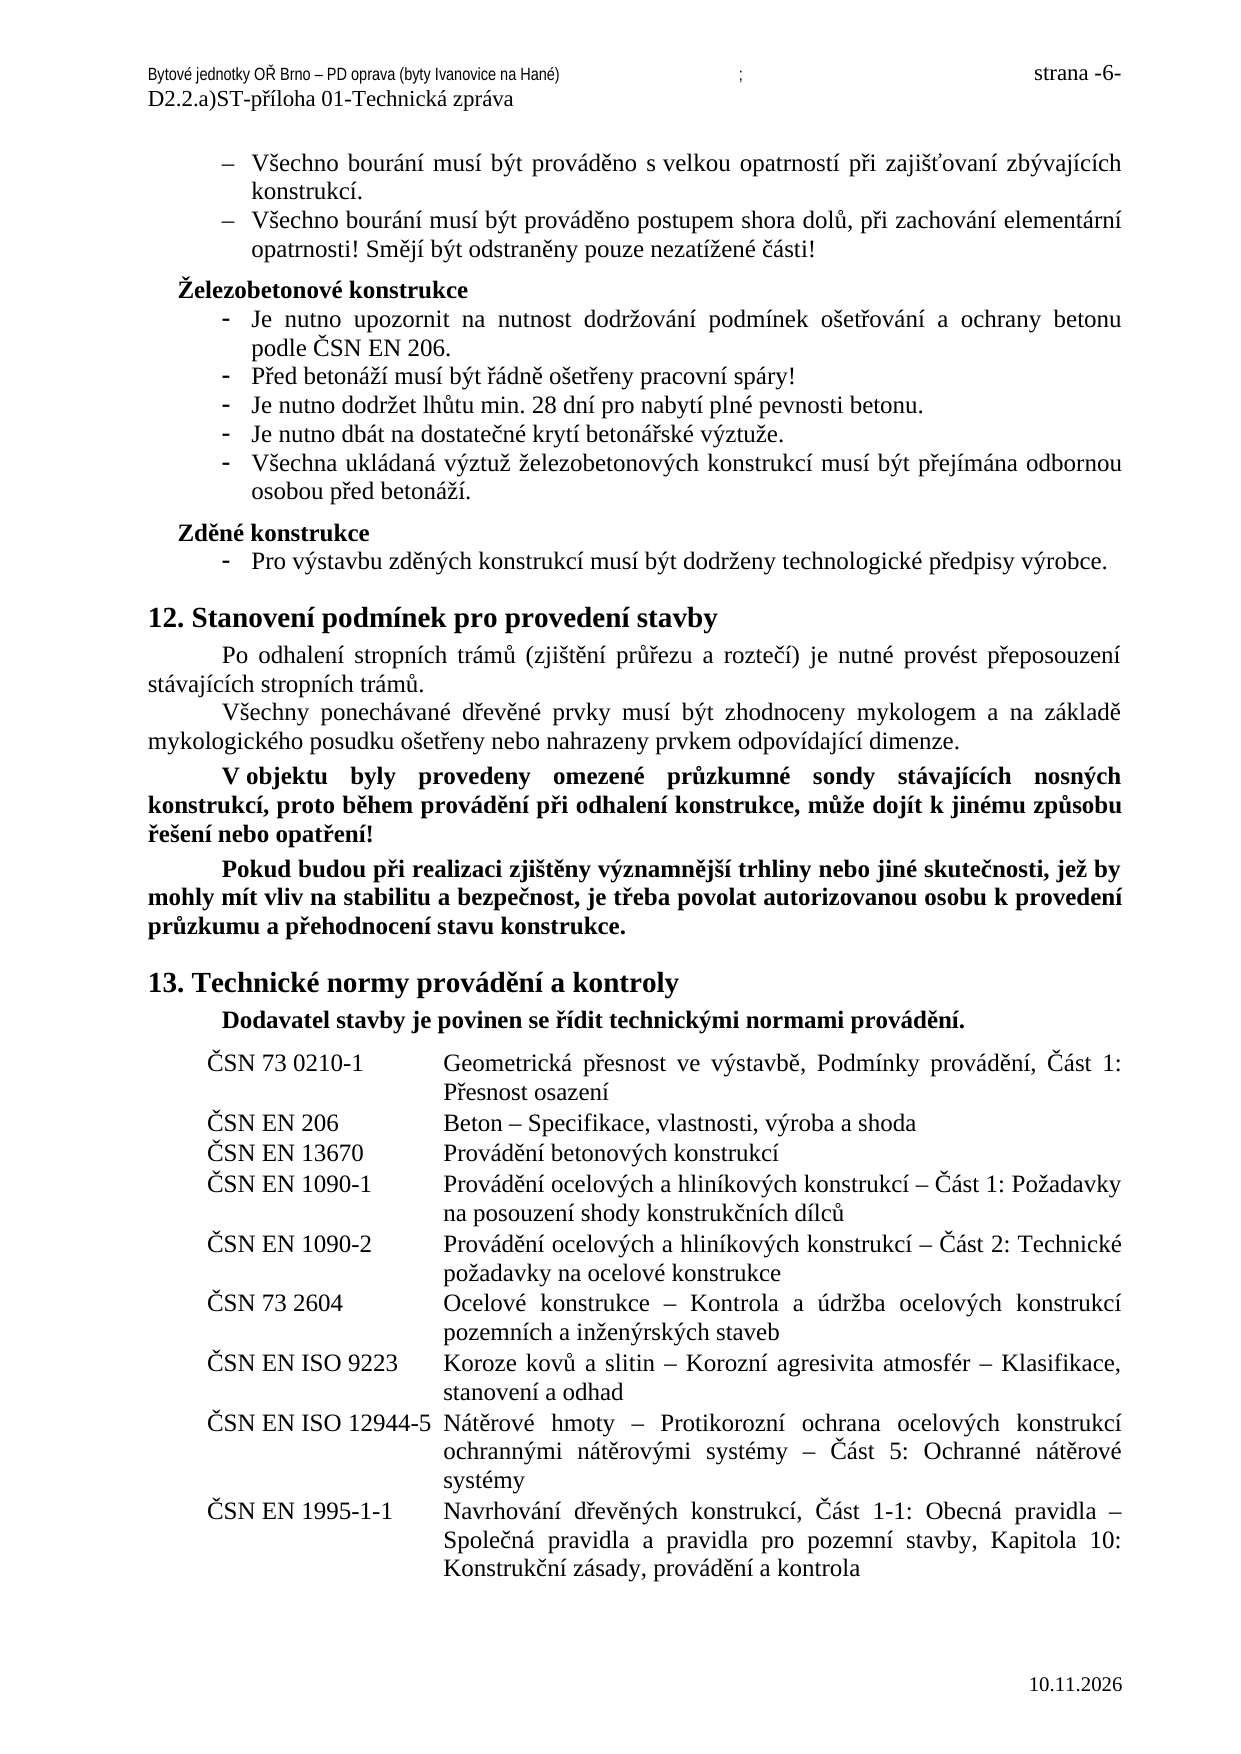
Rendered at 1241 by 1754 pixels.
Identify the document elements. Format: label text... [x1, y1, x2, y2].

text V objektu byly provedeny omezené průzkumné sondy stávajících nosných konstrukcí, proto během provádění při odhalení konstrukce, může dojít k jinému způsobu řešení nebo opatření! [148, 761, 1122, 847]
subtitle Stanovení podmínek pro provedení stavby [148, 600, 1122, 634]
list Všechno bourání musí být prováděno s velkou opatrností při zajišťovaní zbývajících konstrukcí. [222, 148, 1122, 205]
list Všechna ukládaná výztuž železobetonových konstrukcí musí být přejímána odbornou osobou před betonáží. [222, 448, 1122, 505]
text Pokud budou při realizaci zjištěny významnější trhliny nebo jiné skutečnosti, jež by mohly mít vliv na stabilitu a bezpečnost, je třeba povolat autorizovanou osobu k provedení průzkumu a přehodnocení stavu konstrukce. [148, 854, 1122, 940]
text ČSN EN ISO 12944-5 Nátěrové hmoty – Protikorozní ochrana ocelových konstrukcí ochrannými nátěrovými systémy – Část 5: Ochranné nátěrové systémy [207, 1408, 1122, 1494]
text ČSN EN 1090-2 Provádění ocelových a hliníkových konstrukcí – Část 2: Technické požadavky na ocelové konstrukce [207, 1229, 1122, 1286]
text ČSN EN ISO 9223 Koroze kovů a slitin – Korozní agresivita atmosfér – Klasifikace, stanovení a odhad [207, 1348, 1122, 1406]
text Po odhalení stropních trámů (zjištění průřezu a roztečí) je nutné provést přeposouzení stávajících stropních trámů. [148, 640, 1122, 697]
text Všechny ponechávané dřevěné prvky musí být zhodnoceny mykologem a na základě mykologického posudku ošetřeny nebo nahrazeny prvkem odpovídající dimenze. [148, 697, 1122, 755]
text ČSN EN 13670 Provádění betonových konstrukcí [207, 1138, 1122, 1167]
text ČSN 73 0210-1 Geometrická přesnost ve výstavbě, Podmínky provádění, Část 1: Přesnost osazení [207, 1048, 1122, 1106]
list Pro výstavbu zděných konstrukcí musí být dodrženy technologické předpisy výrobce. [222, 546, 1122, 575]
subtitle Technické normy provádění a kontroly [148, 965, 1122, 998]
list Je nutno dodržet lhůtu min. 28 dní pro nabytí plné pevnosti betonu. [222, 390, 1122, 419]
text Zděné konstrukce [177, 518, 1122, 546]
text ČSN EN 1995-1-1 Navrhování dřevěných konstrukcí, Část 1-1: Obecná pravidla – Společná pravidla a pravidla pro pozemní stavby, Kapitola 10: Konstrukční zásady, provádění a kontrola [207, 1496, 1122, 1582]
text ČSN EN 1090-1 Provádění ocelových a hliníkových konstrukcí – Část 1: Požadavky na posouzení shody konstrukčních dílců [207, 1169, 1122, 1227]
text Dodavatel stavby je povinen se řídit technickými normi provádění. [148, 1005, 1122, 1033]
list Před betonáží musí být řádně ošetřeny pracovní spáry! [222, 361, 1122, 390]
list Je nutno upozornit na nutnost dodržování podmínek ošetřování a ochrany betonu podle ČSN EN 206. [222, 304, 1122, 361]
list Všechno bourání musí být prováděno postupem shora dolů, při zachování elementární opatrnosti! Smějí být odstraněny pouze nezatížené části! [222, 205, 1122, 263]
text ČSN 73 2604 Ocelové konstrukce – Kontrola a údržba ocelových konstrukcí pozemních a inženýrských staveb [207, 1288, 1122, 1346]
text ČSN EN 206 Beton – Specifikace, vlastnosti, výroba a shoda [207, 1108, 1122, 1136]
list Je nutno dbát na dostatečné krytí betonářské výztuže. [222, 419, 1122, 448]
text Železobetonové konstrukce [177, 275, 1122, 304]
